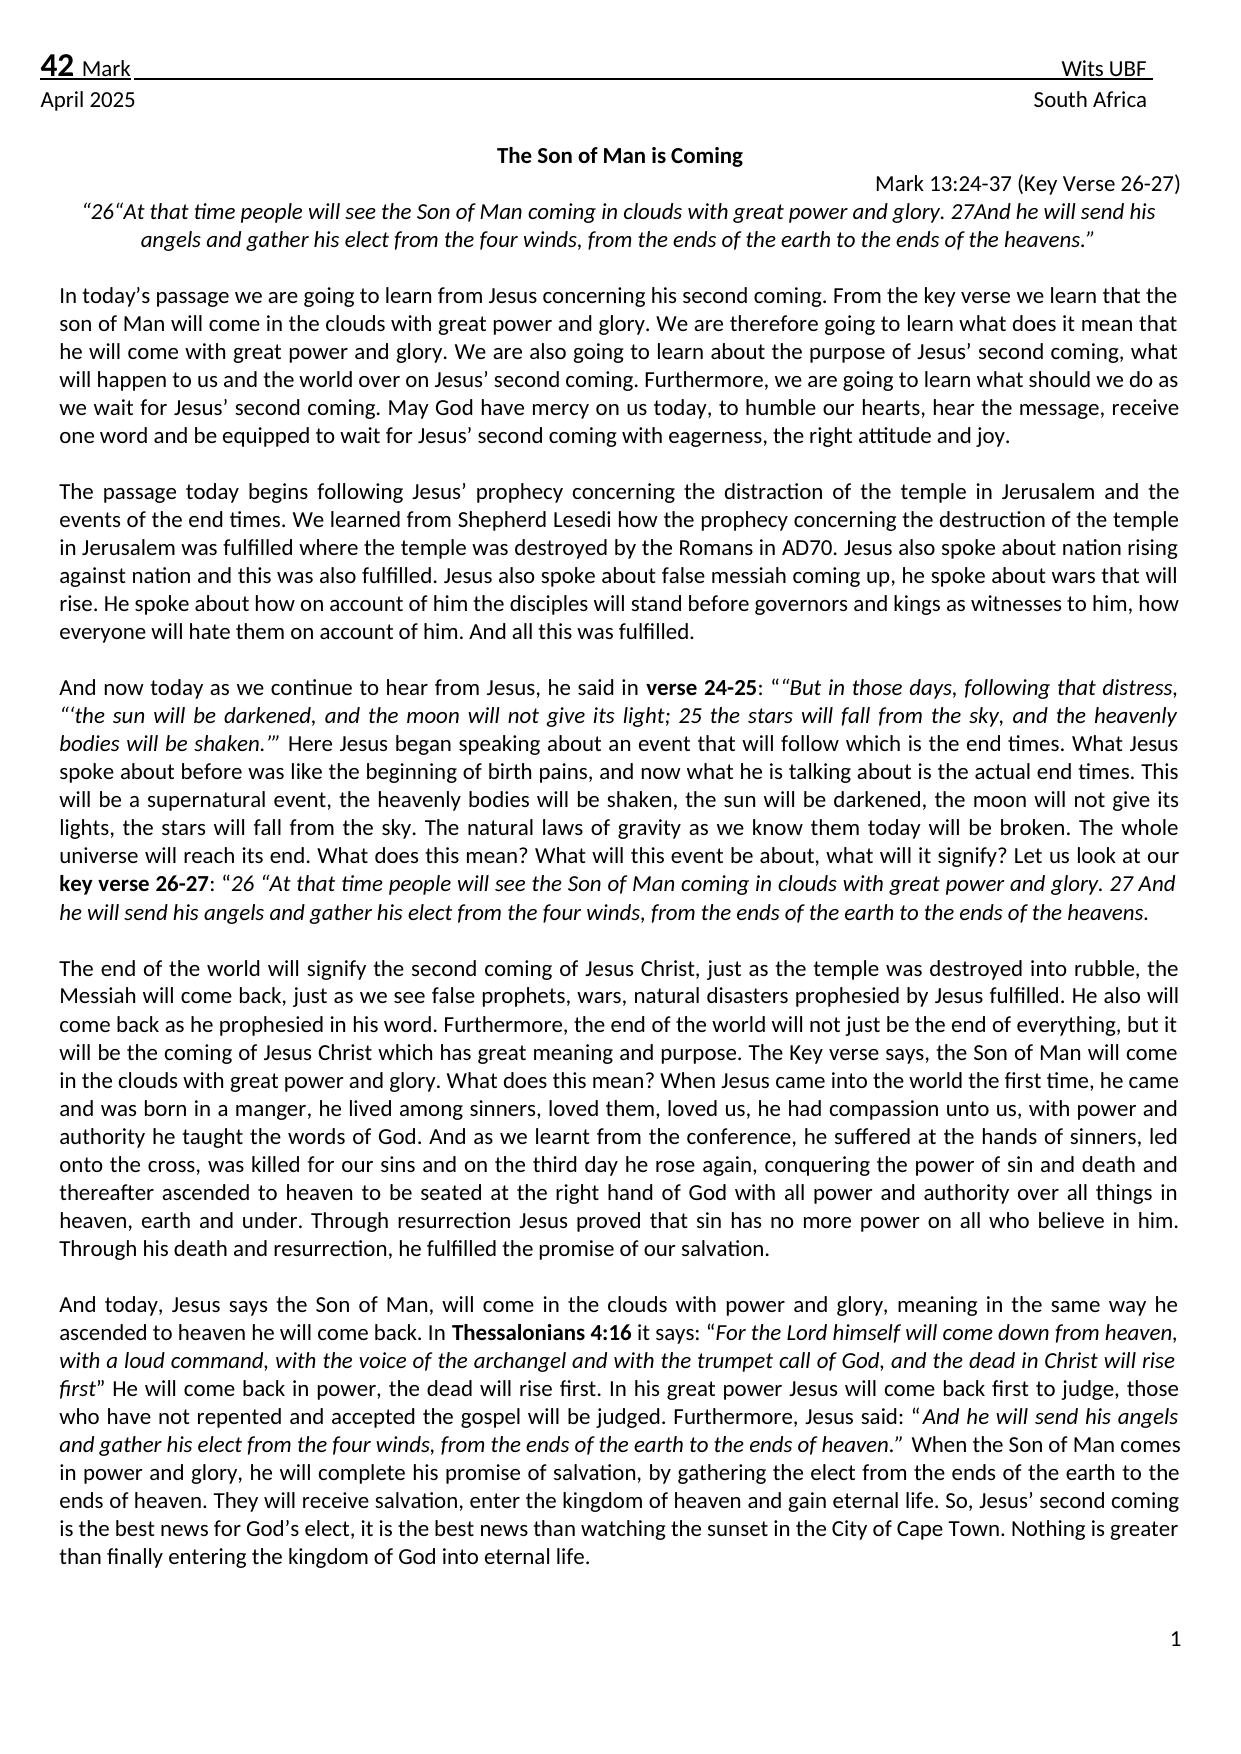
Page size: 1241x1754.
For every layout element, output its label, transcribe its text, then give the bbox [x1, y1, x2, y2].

text The end of the world will signify the second coming of Jesus Christ, just as the temple was destroyed into rubble, the Messiah will come back, just as we see false prophets, wars, natural disasters prophesied by Jesus fulfilled. He also will come back as he prophesied in his word. Furthermore, the end of the world will not just be the end of everything, but it will be the coming of Jesus Christ which has great meaning and purpose. The Key verse says, the Son of Man will come in the clouds with great power and glory. What does this mean? When Jesus came into the world the first time, he came and was born in a manger, he lived among sinners, loved them, loved us, he had compassion unto us, with power and authority he taught the words of God. And as we learnt from the conference, he suffered at the hands of sinners, led onto the cross, was killed for our sins and on the third day he rose again, conquering the power of sin and death and thereafter ascended to heaven to be seated at the right hand of God with all power and authority over all things in heaven, earth and under. Through resurrection Jesus proved that sin has no more power on all who believe in him. Through his death and resurrection, he fulfilled the promise of our salvation. [59, 954, 1181, 1262]
text “26“At that time people will see the Son of Man coming in clouds with great power and glory. 27And he will send his angels and gather his elect from the four winds, from the ends of the earth to the ends of the heavens.” [59, 197, 1181, 253]
text And today, Jesus says the Son of Man, will come in the clouds with power and glory, meaning in the same way he ascended to heaven he will come back. In Thessalonians 4:16 it says: “For the Lord himself will come down from heaven, with a loud command, with the voice of the archangel and with the trumpet call of God, and the dead in Christ will rise first” He will come back in power, the dead will rise first. In his great power Jesus will come back first to judge, those who have not repented and accepted the gospel will be judged. Furthermore, Jesus said: “And he will send his angels and gather his elect from the four winds, from the ends of the earth to the ends of heaven.” When the Son of Man comes in power and glory, he will complete his promise of salvation, by gathering the elect from the ends of the earth to the ends of heaven. They will receive salvation, enter the kingdom of heaven and gain eternal life. So, Jesus’ second coming is the best news for God’s elect, it is the best news than watching the sunset in the City of Cape Town. Nothing is greater than finally entering the kingdom of God into eternal life. [59, 1290, 1181, 1570]
text In today’s passage we are going to learn from Jesus concerning his second coming. From the key verse we learn that the son of Man will come in the clouds with great power and glory. We are therefore going to learn what does it mean that he will come with great power and glory. We are also going to learn about the purpose of Jesus’ second coming, what will happen to us and the world over on Jesus’ second coming. Furthermore, we are going to learn what should we do as we wait for Jesus’ second coming. May God have mercy on us today, to humble our hearts, hear the message, receive one word and be equipped to wait for Jesus’ second coming with eagerness, the right attitude and joy. [59, 281, 1181, 449]
text The Son of Man is Coming [59, 141, 1181, 169]
text The passage today begins following Jesus’ prophecy concerning the distraction of the temple in Jerusalem and the events of the end times. We learned from Shepherd Lesedi how the prophecy concerning the destruction of the temple in Jerusalem was fulfilled where the temple was destroyed by the Romans in AD70. Jesus also spoke about nation rising against nation and this was also fulfilled. Jesus also spoke about false messiah coming up, he spoke about wars that will rise. He spoke about how on account of him the disciples will stand before governors and kings as witnesses to him, how everyone will hate them on account of him. And all this was fulfilled. [59, 477, 1181, 645]
text Mark 13:24-37 (Key Verse 26-27) [59, 169, 1181, 197]
text And now today as we continue to hear from Jesus, he said in verse 24-25: ““But in those days, following that distress, “‘the sun will be darkened, and the moon will not give its light; 25 the stars will fall from the sky, and the heavenly bodies will be shaken.’” Here Jesus began speaking about an event that will follow which is the end times. What Jesus spoke about before was like the beginning of birth pains, and now what he is talking about is the actual end times. This will be a supernatural event, the heavenly bodies will be shaken, the sun will be darkened, the moon will not give its lights, the stars will fall from the sky. The natural laws of gravity as we know them today will be broken. The whole universe will reach its end. What does this mean? What will this event be about, what will it signify? Let us look at our key verse 26-27: “26 “At that time people will see the Son of Man coming in clouds with great power and glory. 27 And he will send his angels and gather his elect from the four winds, from the ends of the earth to the ends of the heavens. [59, 673, 1181, 926]
